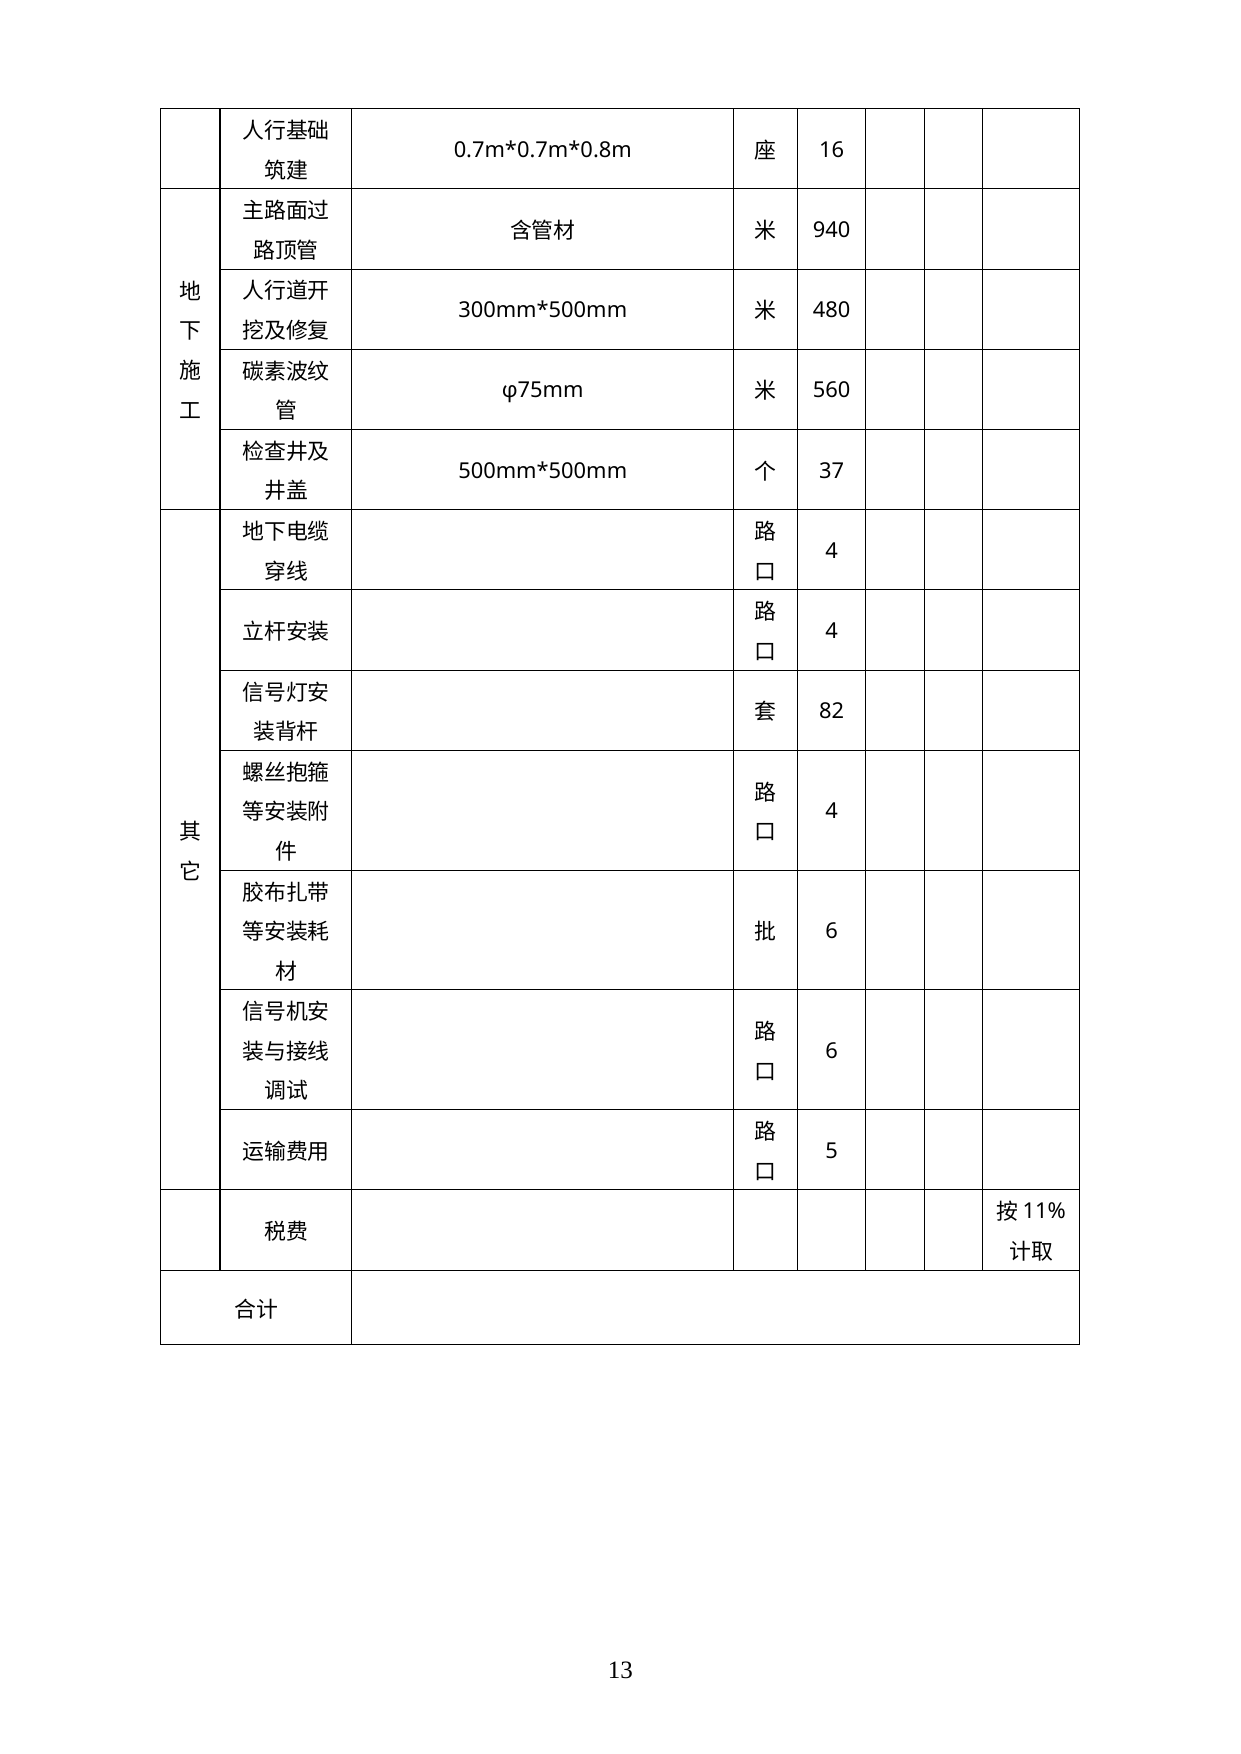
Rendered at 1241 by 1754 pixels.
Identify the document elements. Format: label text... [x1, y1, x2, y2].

table_cell 路口 [734, 1110, 797, 1189]
table_cell 人行基础筑建 [221, 109, 351, 188]
table_cell [983, 751, 1079, 869]
table_cell φ75mm [352, 350, 733, 429]
table_cell [352, 751, 733, 869]
table_cell [866, 751, 924, 869]
table_cell [925, 751, 982, 869]
table_cell 个 [734, 430, 797, 509]
table_cell 税费 [221, 1190, 351, 1269]
table_cell 16 [798, 109, 865, 188]
table_cell 路口 [734, 751, 797, 869]
table_cell [866, 1110, 924, 1189]
table_cell [352, 871, 733, 989]
table_cell [866, 430, 924, 509]
table_cell 6 [798, 990, 865, 1109]
table_cell [352, 1271, 1079, 1344]
table_cell 运输费用 [221, 1110, 351, 1189]
table_cell [925, 270, 982, 349]
table_cell [798, 1190, 865, 1269]
table_cell 0.7m*0.7m*0.8m [352, 109, 733, 188]
table_cell [866, 871, 924, 989]
table_cell [866, 189, 924, 268]
table_cell [866, 671, 924, 750]
table_cell [983, 871, 1079, 989]
table_cell 37 [798, 430, 865, 509]
table_cell 批 [734, 871, 797, 989]
table_cell 立杆安装 [221, 590, 351, 669]
table_cell [983, 270, 1079, 349]
table_cell [925, 1190, 982, 1269]
table_cell 检查井及井盖 [221, 430, 351, 509]
table_cell 人行道开挖及修复 [221, 270, 351, 349]
table_cell 米 [734, 350, 797, 429]
table_cell 4 [798, 751, 865, 869]
table_cell [983, 109, 1079, 188]
table_cell 胶布扎带等安装耗材 [221, 871, 351, 989]
table_cell [925, 1110, 982, 1189]
table_cell 560 [798, 350, 865, 429]
table_cell [866, 990, 924, 1109]
table_cell [983, 671, 1079, 750]
table_cell 300mm*500mm [352, 270, 733, 349]
table_cell 含管材 [352, 189, 733, 268]
table_cell 合计 [161, 1271, 351, 1344]
table_cell [925, 590, 982, 669]
table_cell 500mm*500mm [352, 430, 733, 509]
table_cell [983, 350, 1079, 429]
table_cell 940 [798, 189, 865, 268]
table_cell [983, 1110, 1079, 1189]
table_cell 座 [734, 109, 797, 188]
table_cell 4 [798, 590, 865, 669]
table_cell [925, 430, 982, 509]
table_cell 米 [734, 270, 797, 349]
table_cell 路口 [734, 590, 797, 669]
table_cell 6 [798, 871, 865, 989]
table_cell [925, 871, 982, 989]
table_cell [866, 590, 924, 669]
table_cell [925, 189, 982, 268]
table_cell [734, 1190, 797, 1269]
table_cell [161, 1190, 219, 1269]
table_cell 碳素波纹管 [221, 350, 351, 429]
table_cell [352, 590, 733, 669]
table_cell 480 [798, 270, 865, 349]
table_cell [925, 510, 982, 589]
table_cell [352, 671, 733, 750]
table_cell 路口 [734, 990, 797, 1109]
table_cell [925, 671, 982, 750]
table_cell 按11%计取 [983, 1190, 1079, 1269]
table_cell [925, 109, 982, 188]
table_cell [352, 1110, 733, 1189]
table_cell [983, 430, 1079, 509]
table_cell [352, 510, 733, 589]
table_cell [352, 990, 733, 1109]
table_cell 米 [734, 189, 797, 268]
table_cell 地下施工 [161, 189, 219, 509]
table_cell 4 [798, 510, 865, 589]
table_cell [983, 590, 1079, 669]
table_cell [983, 990, 1079, 1109]
table_cell [866, 109, 924, 188]
table_cell [866, 350, 924, 429]
table_cell [866, 510, 924, 589]
table_cell [983, 189, 1079, 268]
table_cell 主路面过路顶管 [221, 189, 351, 268]
table_cell 信号灯安装背杆 [221, 671, 351, 750]
table_cell 5 [798, 1110, 865, 1189]
table_cell 82 [798, 671, 865, 750]
table_cell [925, 350, 982, 429]
table_cell [925, 990, 982, 1109]
table_cell 其它 [161, 510, 219, 1189]
table_cell 地下电缆穿线 [221, 510, 351, 589]
table_cell [866, 270, 924, 349]
table_cell [983, 510, 1079, 589]
table_cell 螺丝抱箍等安装附件 [221, 751, 351, 869]
table_cell 套 [734, 671, 797, 750]
table_cell 路口 [734, 510, 797, 589]
table_cell [352, 1190, 733, 1269]
table_cell [866, 1190, 924, 1269]
table_cell 信号机安装与接线调试 [221, 990, 351, 1109]
